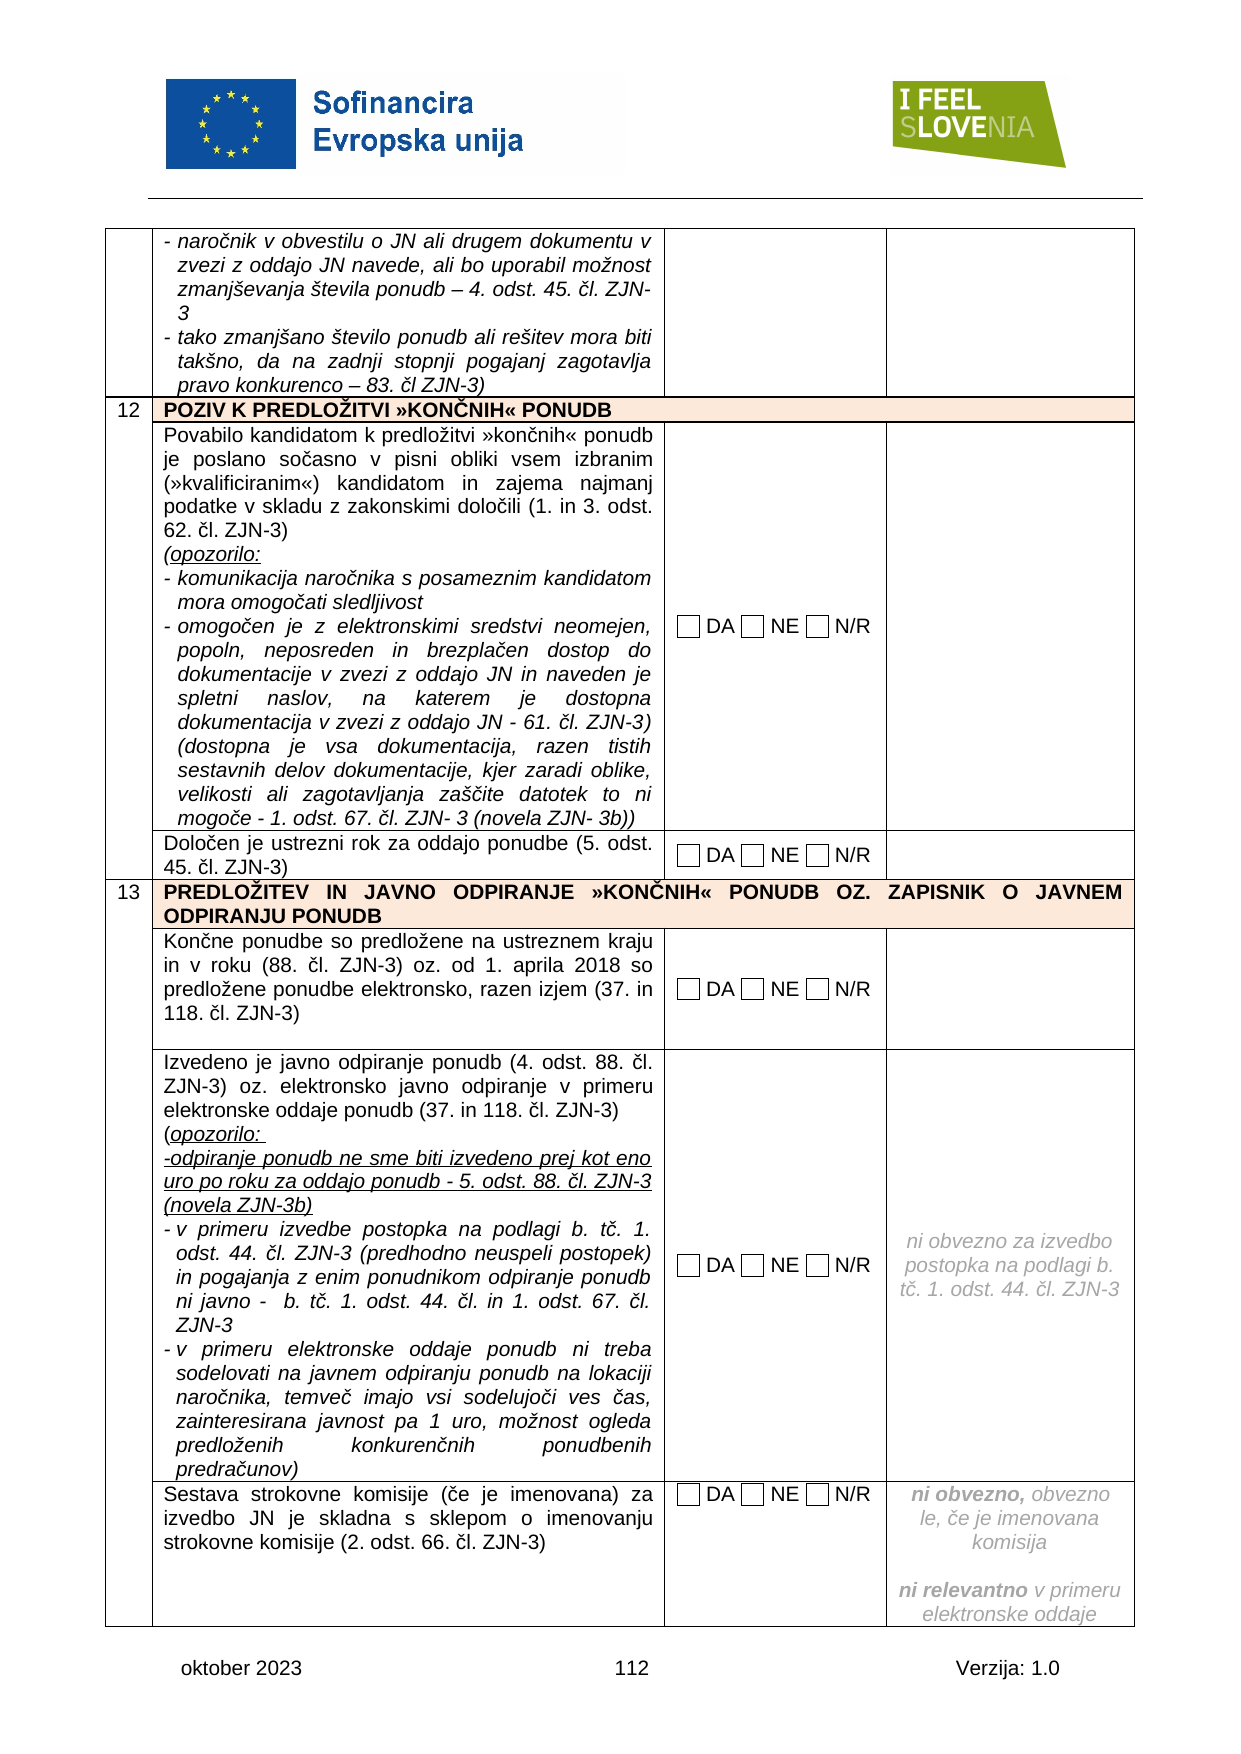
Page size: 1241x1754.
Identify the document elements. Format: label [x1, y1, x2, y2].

picture [889, 75, 1070, 175]
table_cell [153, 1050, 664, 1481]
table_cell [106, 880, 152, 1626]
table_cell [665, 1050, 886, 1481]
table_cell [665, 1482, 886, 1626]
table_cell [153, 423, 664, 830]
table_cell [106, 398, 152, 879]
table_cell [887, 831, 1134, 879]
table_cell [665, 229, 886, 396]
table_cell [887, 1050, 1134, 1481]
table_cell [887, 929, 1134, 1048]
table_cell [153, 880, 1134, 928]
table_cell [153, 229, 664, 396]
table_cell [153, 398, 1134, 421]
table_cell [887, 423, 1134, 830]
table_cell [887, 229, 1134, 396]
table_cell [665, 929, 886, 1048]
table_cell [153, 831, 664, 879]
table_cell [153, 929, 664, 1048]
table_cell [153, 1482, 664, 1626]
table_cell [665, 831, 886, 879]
picture [160, 73, 625, 175]
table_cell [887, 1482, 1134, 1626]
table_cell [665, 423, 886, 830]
